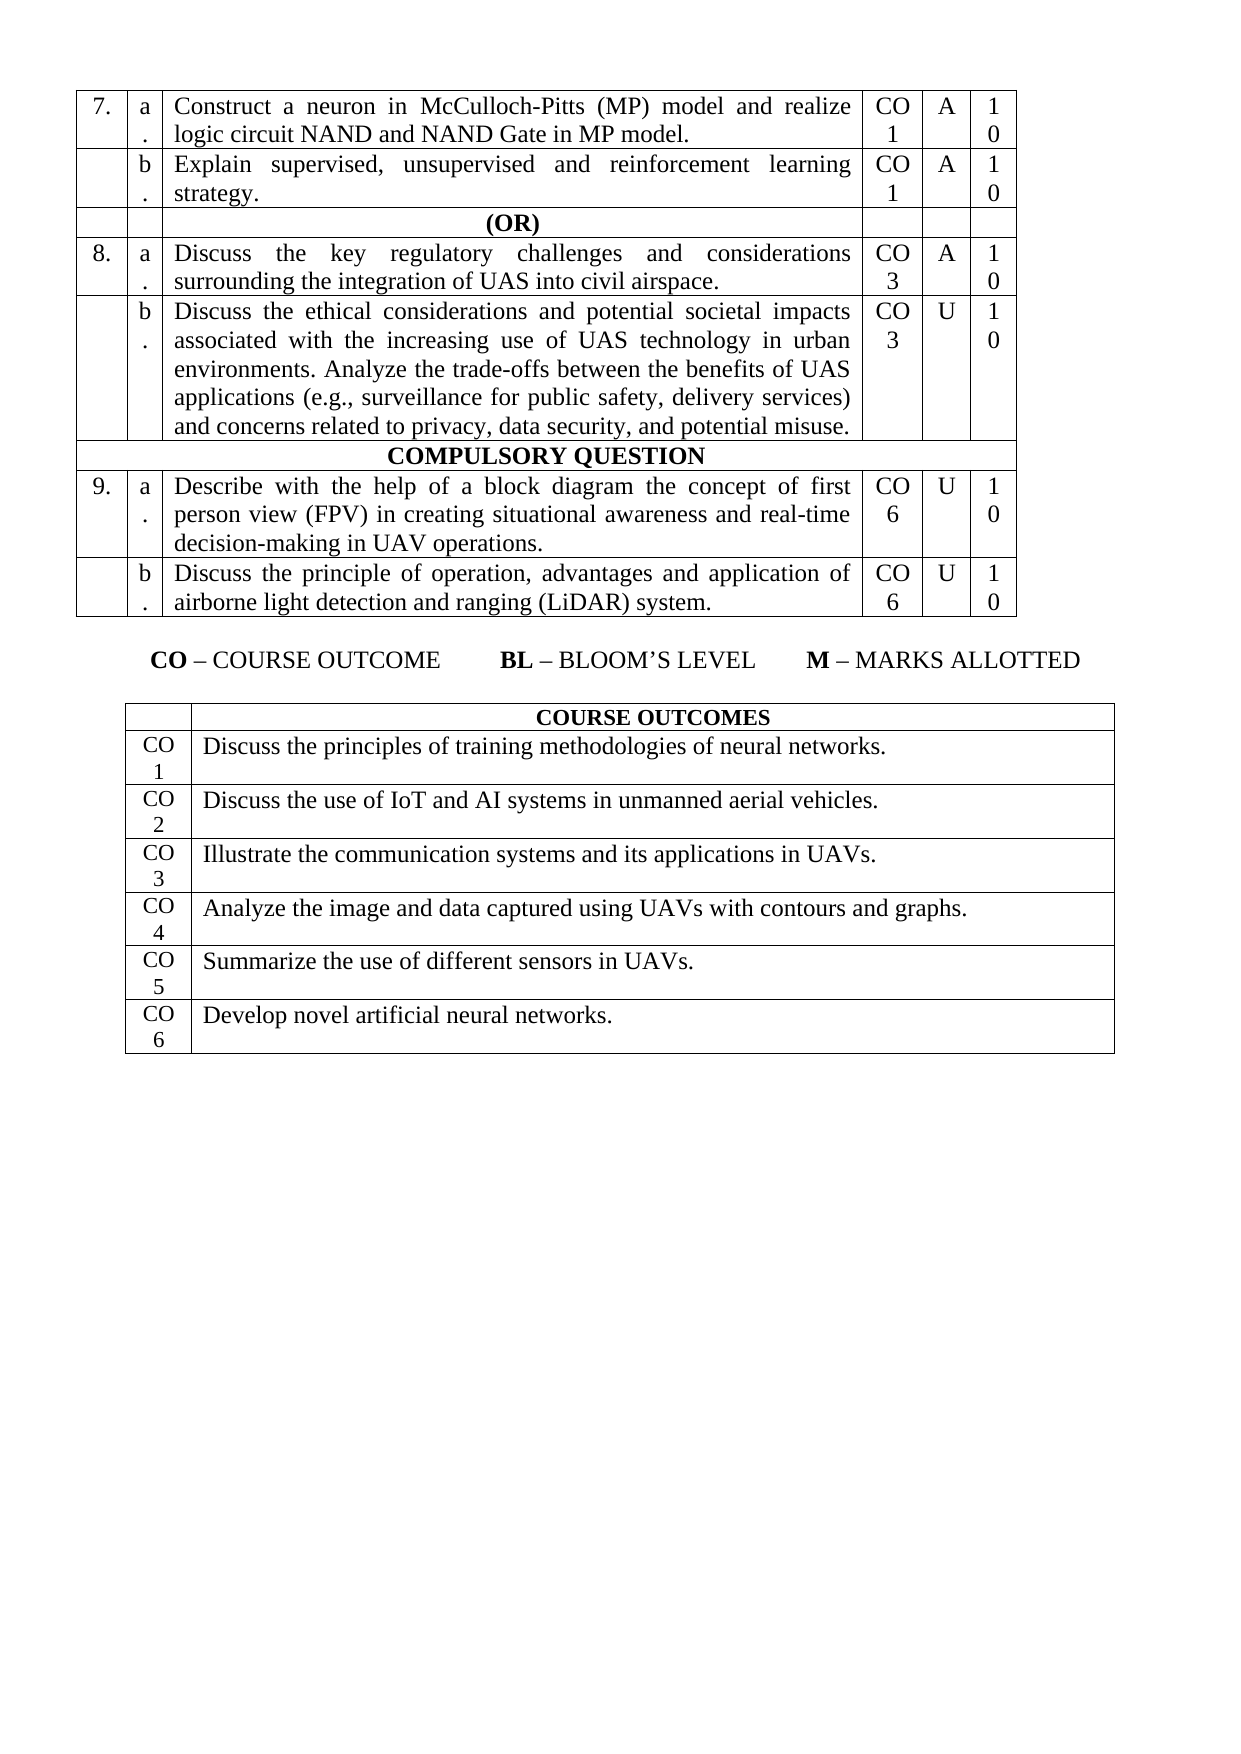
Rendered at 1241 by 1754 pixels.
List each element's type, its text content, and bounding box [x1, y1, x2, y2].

table_cell Analyze the image and data captured using UAVs with contours and graphs. [192, 893, 1114, 945]
table_cell CO6 [863, 471, 922, 557]
table_cell Illustrate the communication systems and its applications in UAVs. [192, 839, 1114, 892]
table_header COURSE OUTCOMES [192, 704, 1114, 730]
table_cell [923, 208, 970, 237]
table_cell U [923, 296, 970, 440]
table_cell Summarize the use of different sensors in UAVs. [192, 946, 1114, 999]
table_cell Describe with the help of a block diagram the concept of first person view (FPV) in creating situational awareness and real-time decision-making in UAV operations. [163, 471, 862, 557]
text CO – COURSE OUTCOME BL – BLOOM’S LEVEL M – MARKS ALLOTTED [150, 645, 1090, 674]
table_cell A [923, 238, 970, 295]
table_cell b. [128, 296, 162, 440]
table_cell CO1 [863, 149, 922, 207]
table_cell Discuss the key regulatory challenges and considerations surrounding the integration of UAS into civil airspace. [163, 238, 862, 295]
table_cell 8. [77, 238, 127, 295]
table_cell Discuss the use of IoT and AI systems in unmanned aerial vehicles. [192, 785, 1114, 838]
table_cell CO6 [863, 558, 922, 616]
table_cell a. [128, 238, 162, 295]
table_cell U [923, 471, 970, 557]
table_cell CO3 [863, 296, 922, 440]
table_cell [77, 149, 127, 207]
table_cell b. [128, 558, 162, 616]
table_cell a. [128, 91, 162, 148]
table_cell 10 [971, 296, 1016, 440]
table_cell a. [128, 471, 162, 557]
table_cell CO2 [126, 785, 191, 838]
table_cell Discuss the principles of training methodologies of neural networks. [192, 731, 1114, 784]
table_cell 7. [77, 91, 127, 148]
table_cell 10 [971, 238, 1016, 295]
table_cell Discuss the ethical considerations and potential societal impacts associated with the increasing use of UAS technology in urban environments. Analyze the trade-offs between the benefits of UAS applications (e.g., surveillance for public safety, delivery services) and concerns related to privacy, data security, and potential misuse. [163, 296, 862, 440]
table_cell Develop novel artificial neural networks. [192, 1000, 1114, 1053]
table_cell 10 [971, 91, 1016, 148]
table_cell A [923, 149, 970, 207]
table_cell (OR) [163, 208, 862, 237]
table_cell CO3 [126, 839, 191, 892]
table_cell [77, 296, 127, 440]
table_cell CO5 [126, 946, 191, 999]
table_cell CO1 [863, 91, 922, 148]
table_cell [77, 208, 127, 237]
table_cell b. [128, 149, 162, 207]
table_cell CO1 [126, 731, 191, 784]
table_cell CO6 [126, 1000, 191, 1053]
table_cell CO4 [126, 893, 191, 945]
table_cell 10 [971, 471, 1016, 557]
table_cell 10 [971, 149, 1016, 207]
table_cell COMPULSORY QUESTION [77, 441, 1016, 470]
table_cell Discuss the principle of operation, advantages and application of airborne light detection and ranging (LiDAR) system. [163, 558, 862, 616]
table_cell [971, 208, 1016, 237]
table_header [126, 704, 191, 730]
table_cell [77, 558, 127, 616]
table_cell A [923, 91, 970, 148]
table_cell Explain supervised, unsupervised and reinforcement learning strategy. [163, 149, 862, 207]
table_cell [128, 208, 162, 237]
table_cell CO3 [863, 238, 922, 295]
table_cell 9. [77, 471, 127, 557]
table_cell Construct a neuron in McCulloch-Pitts (MP) model and realize logic circuit NAND and NAND Gate in MP model. [163, 91, 862, 148]
table_cell 10 [971, 558, 1016, 616]
table_cell U [923, 558, 970, 616]
table_cell [863, 208, 922, 237]
